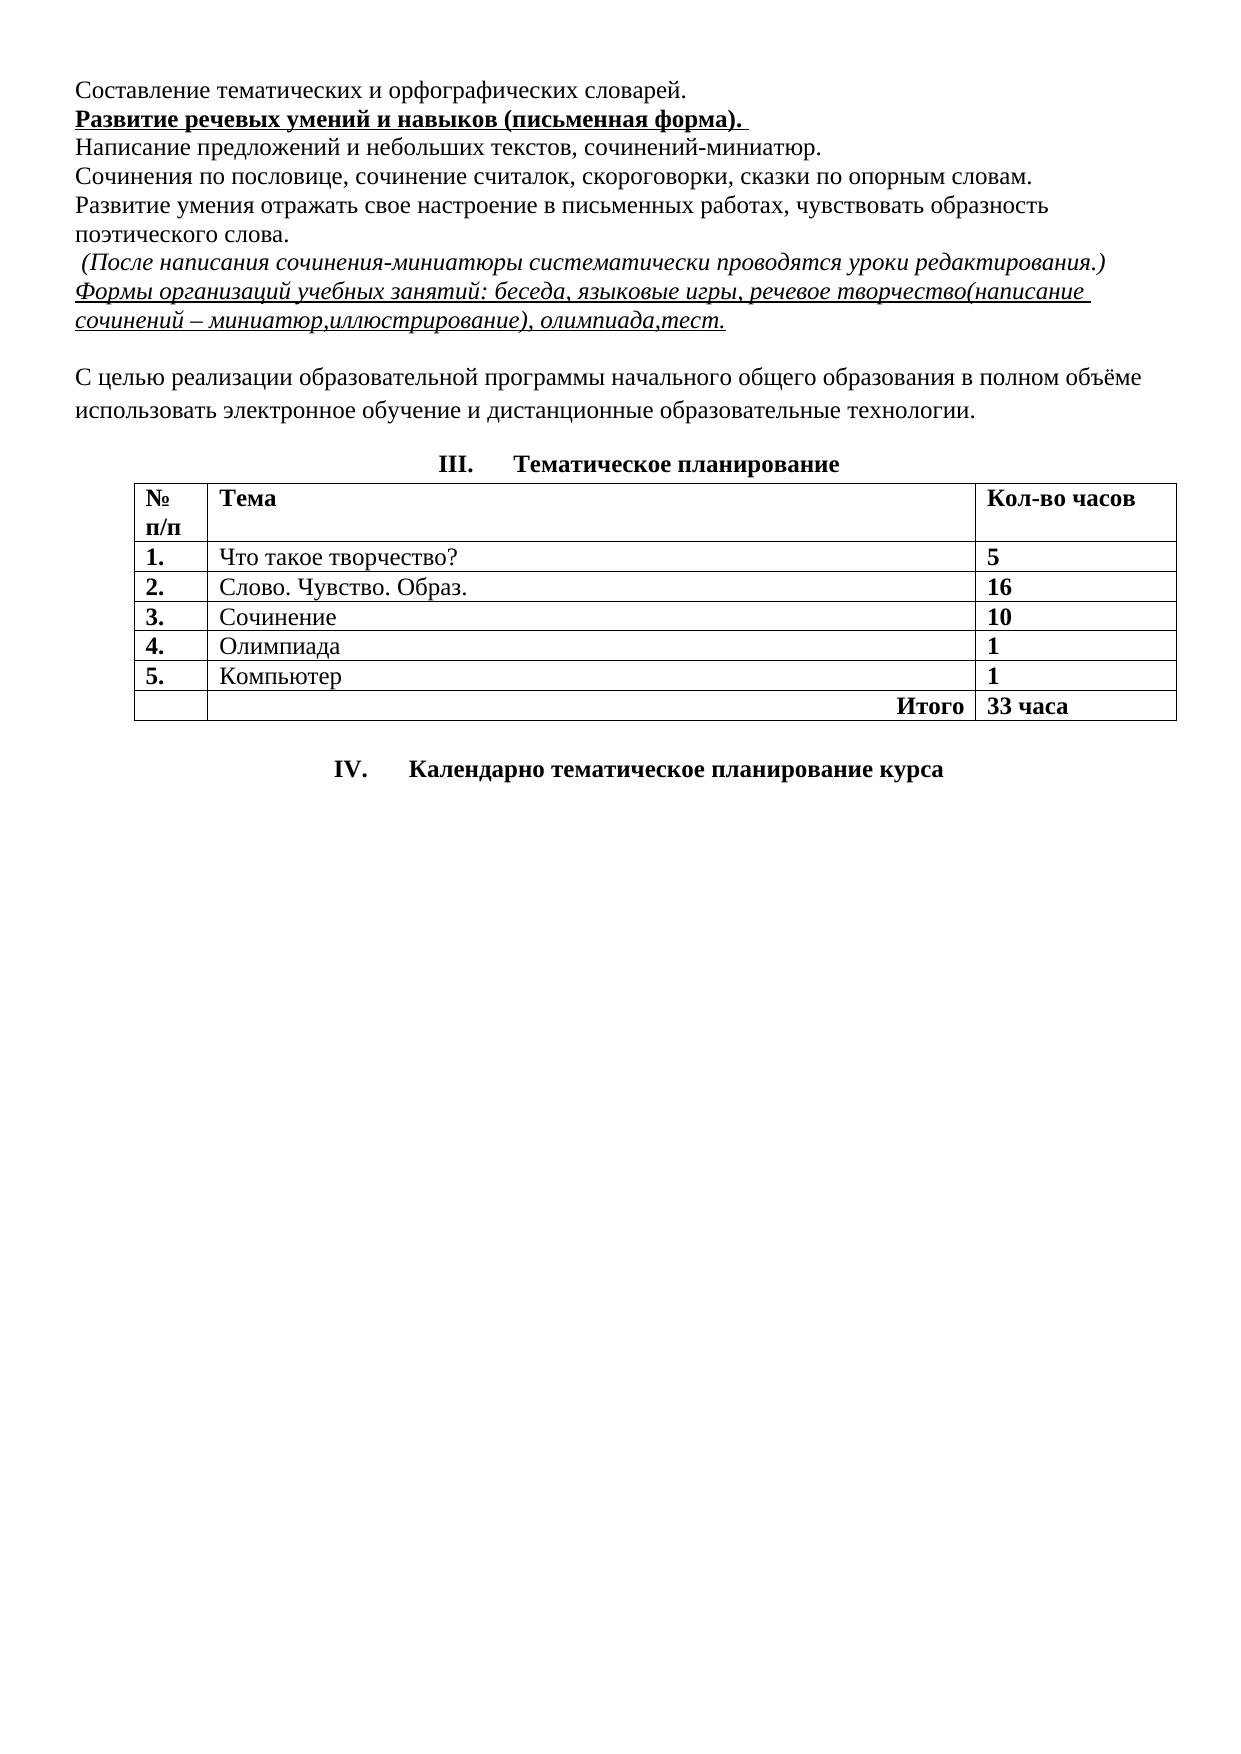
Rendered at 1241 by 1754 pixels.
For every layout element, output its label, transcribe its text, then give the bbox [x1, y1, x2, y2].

text Формы организаций учебных занятий: беседа, языковые игры, речевое творчество(написание сочинений – миниатюр,иллюстрирование), олимпиада,тест. [75, 276, 1165, 334]
table_cell Что такое творчество? [208, 542, 975, 571]
table_cell [135, 661, 207, 690]
text Написание предложений и небольших текстов, сочинений-миниатюр. [75, 132, 1165, 161]
text Сочинения по пословице, сочинение считалок, скороговорки, сказки по опорным словам. [75, 161, 1165, 190]
table_cell Слово. Чувство. Образ. [208, 572, 975, 601]
table_cell 1 [976, 631, 1176, 660]
table_header № п/п [135, 484, 207, 541]
table_cell 16 [976, 572, 1176, 601]
table_cell 5 [976, 542, 1176, 571]
table_cell Итого [208, 691, 975, 720]
table_header Тема [208, 484, 975, 541]
text Развитие умения отражать свое настроение в письменных работах, чувствовать образность поэтического слова. [75, 190, 1165, 247]
text Развитие речевых умений и навыков (письменная форма). [75, 104, 1165, 132]
table_cell [135, 542, 207, 571]
table_cell Компьютер [208, 661, 975, 690]
table_cell 33 часа [976, 691, 1176, 720]
table_cell [135, 691, 207, 720]
text Составление тематических и орфографических словарей. [75, 75, 1165, 104]
list Календарно тематическое планирование курса [112, 754, 1165, 782]
text (После написания сочинения-миниатюры систематически проводятся уроки редактирования.) [75, 247, 1165, 276]
table_cell Сочинение [208, 602, 975, 630]
table_cell [135, 572, 207, 601]
table_cell Олимпиада [208, 631, 975, 660]
list Тематическое планирование [112, 449, 1165, 478]
table_cell [135, 631, 207, 660]
table_cell [135, 602, 207, 630]
table_cell 1 [976, 661, 1176, 690]
table_cell 10 [976, 602, 1176, 630]
text С целью реализации образовательной программы начального общего образования в полном объёме использовать электронное обучение и дистанционные образовательные технологии. [75, 362, 1165, 424]
table_header Кол-во часов [976, 484, 1176, 541]
